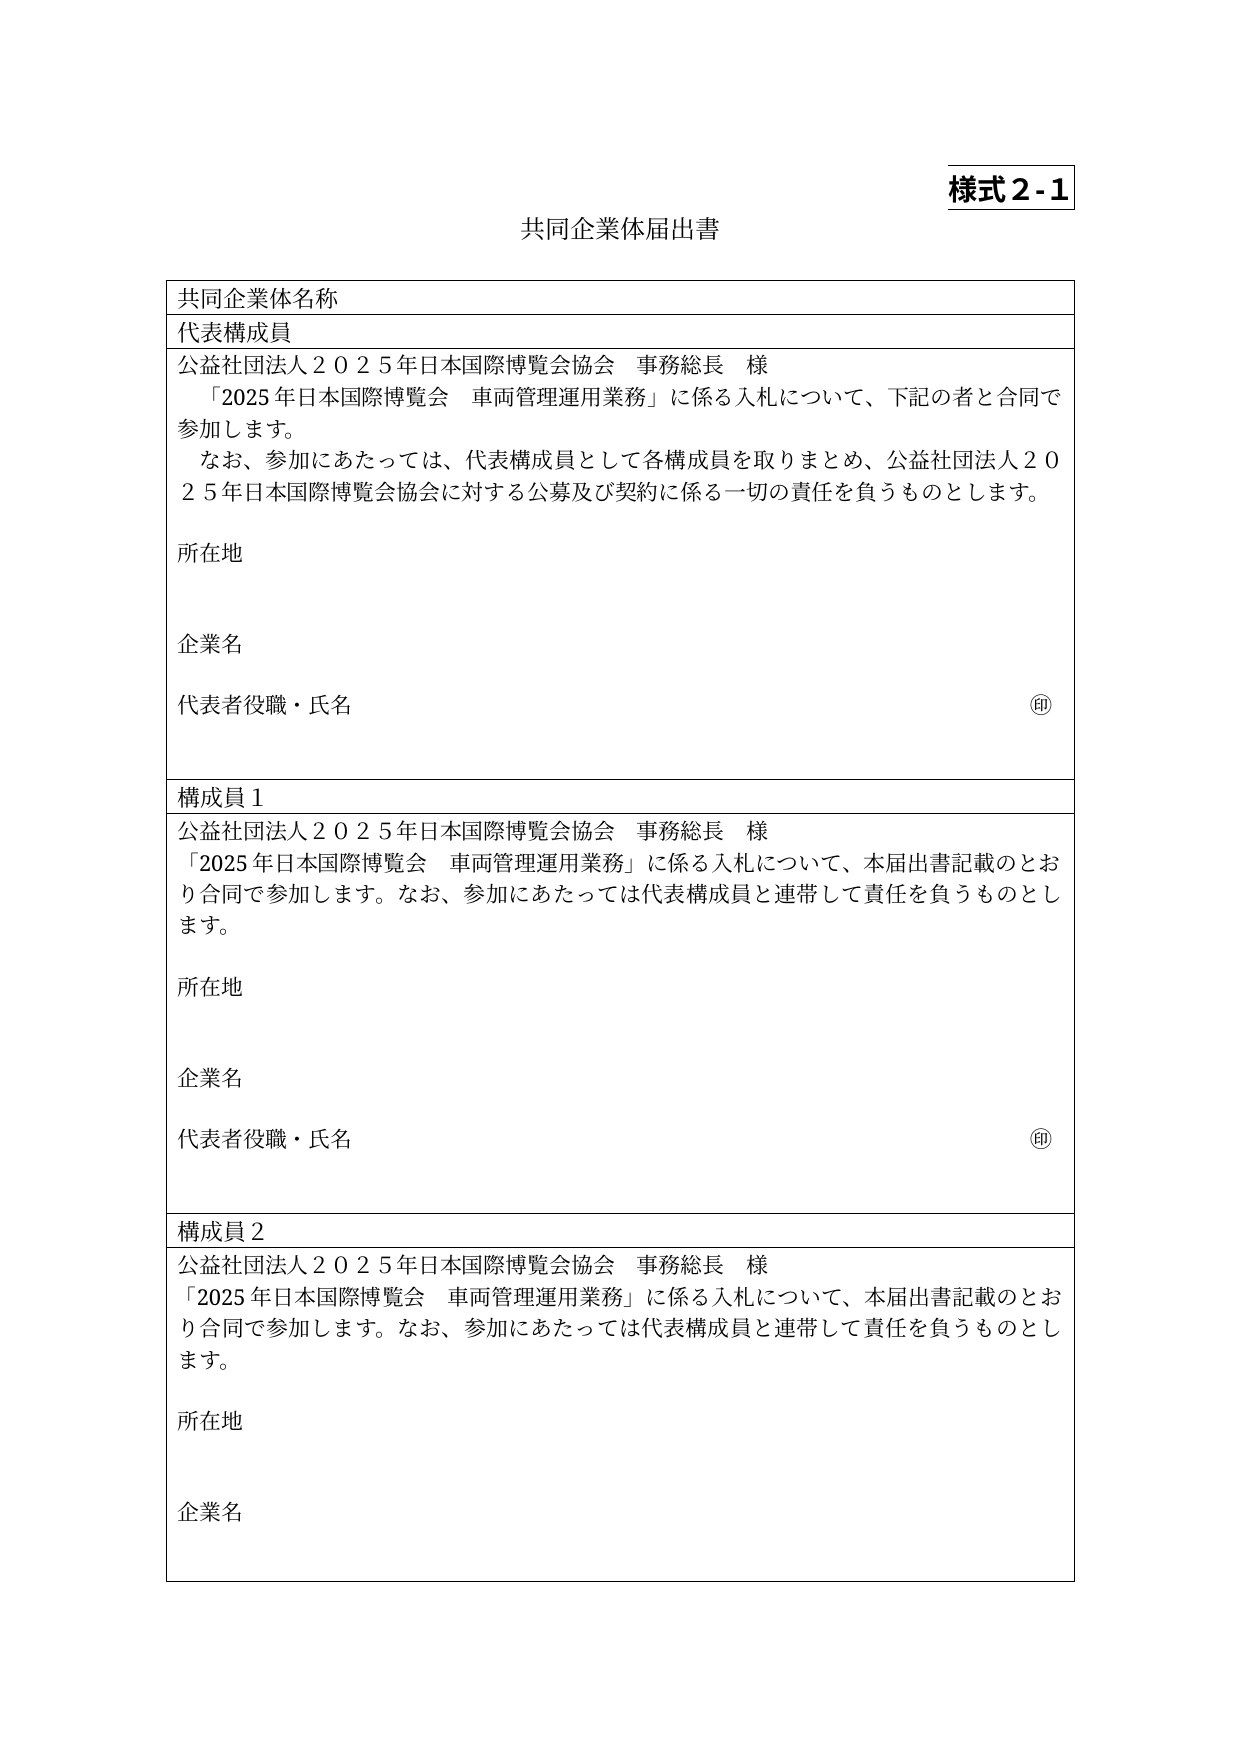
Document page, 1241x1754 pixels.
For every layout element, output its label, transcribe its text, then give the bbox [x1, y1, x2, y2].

table_cell 公益社団法人２０２５年日本国際博覧会協会 事務総長 様 「2025年日本国際博覧会 車両管理運用業務」に係る入札について、下記の者と合同で参加します。 なお、参加にあたっては、代表構成員として各構成員を取りまとめ、公益社団法人２０２５年日本国際博覧会協会に対する公募及び契約に係る一切の責任を負うものとします。 所在地 企業名 代表者役職・氏名 ㊞ [167, 349, 1074, 779]
table_cell 公益社団法人２０２５年日本国際博覧会協会 事務総長 様 「2025年日本国際博覧会 車両管理運用業務」に係る入札について、本届出書記載のとおり合同で参加します。なお、参加にあたっては代表構成員と連帯して責任を負うものとします。 所在地 企業名 代表者役職・氏名 ㊞ [167, 814, 1074, 1213]
table_header 共同企業体名称 [167, 281, 1074, 314]
table_cell 代表構成員 [167, 315, 1074, 348]
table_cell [167, 1248, 1074, 1581]
text 様式２-１ [165, 165, 1074, 210]
text 共同企業体届出書 [165, 210, 1075, 246]
table_cell 構成員１ [167, 780, 1074, 813]
table_cell 構成員２ [167, 1214, 1074, 1247]
